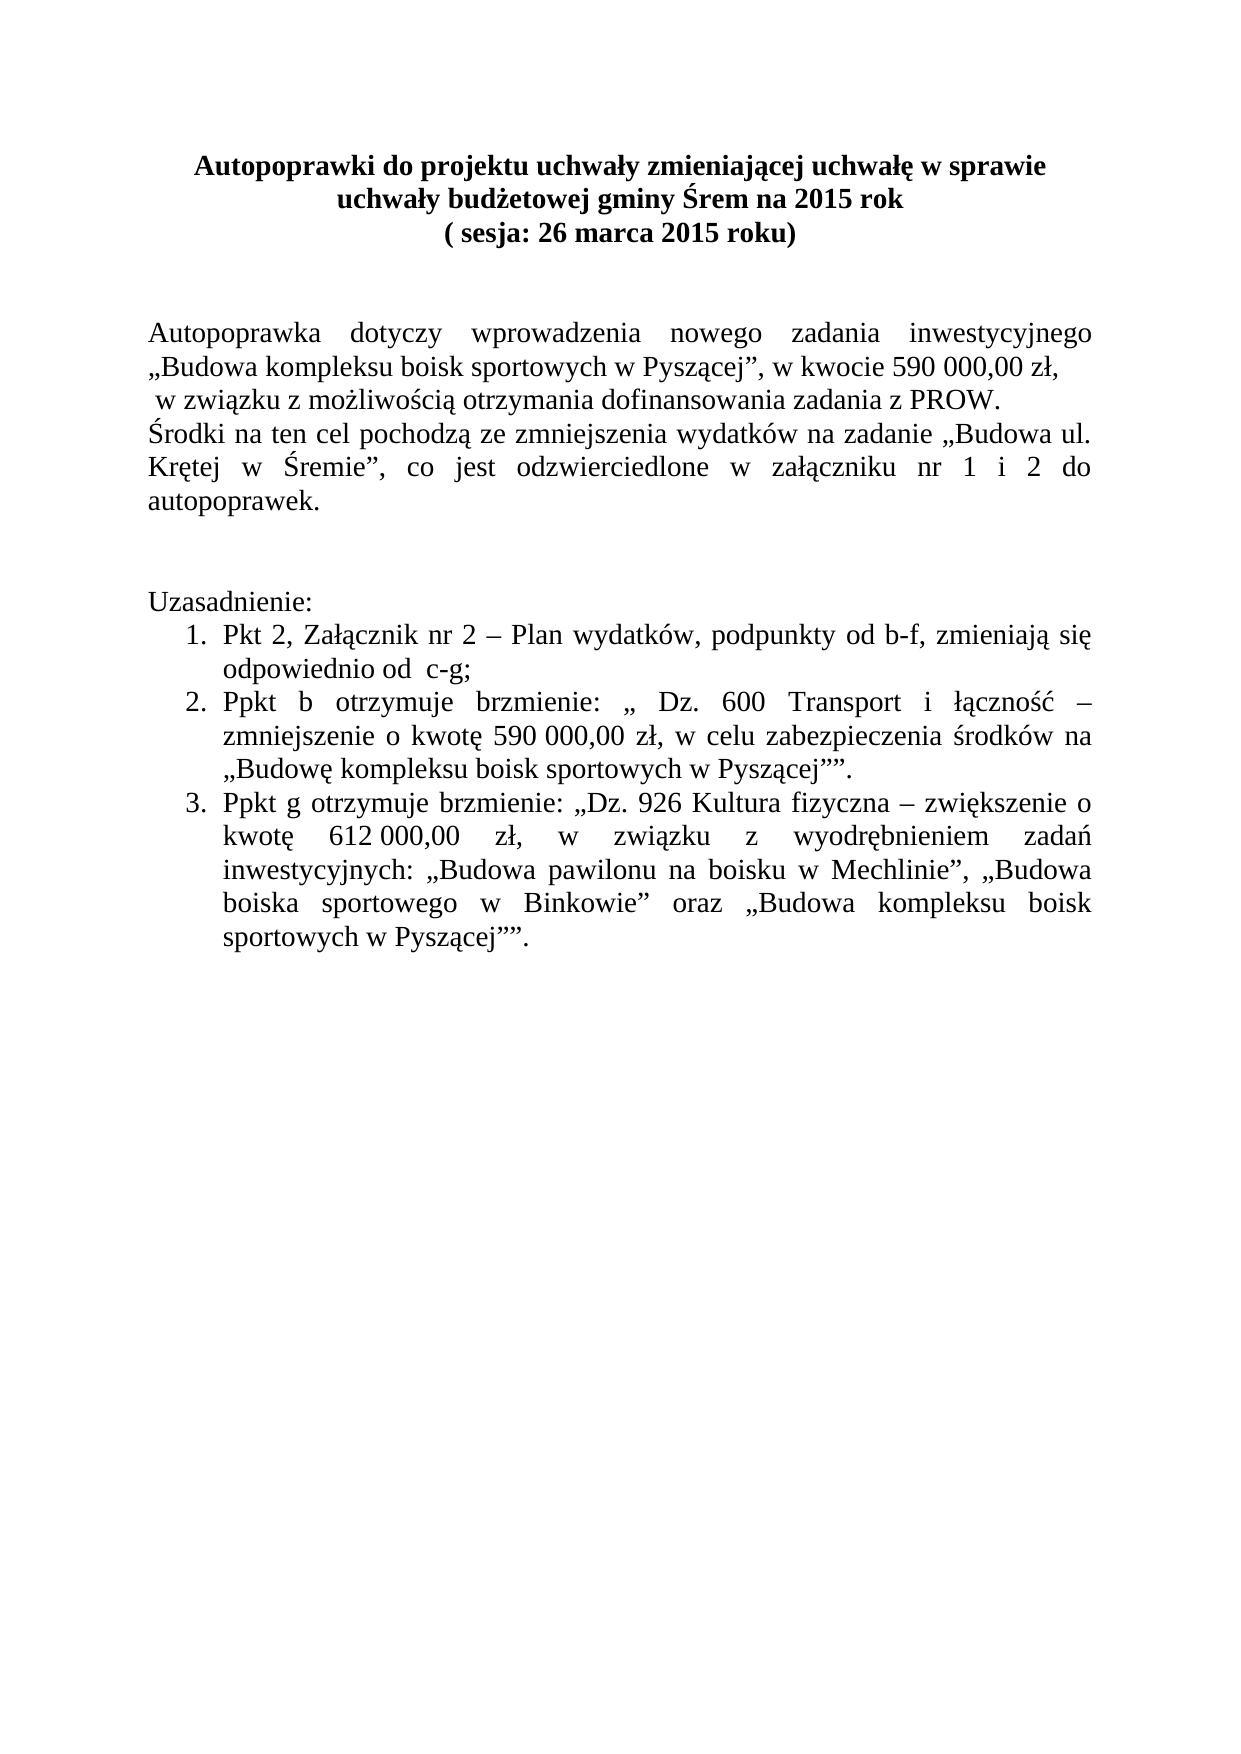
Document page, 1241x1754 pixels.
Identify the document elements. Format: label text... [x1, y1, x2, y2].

text ( sesja: 26 marca 2015 roku) [148, 215, 1093, 248]
list Ppkt g otrzymuje brzmienie: „Dz. 926 Kultura fizyczna – zwiększenie o kwotę 612 000,00 zł, w związku z wyodrębnieniem zadań inwestycyjnych: „Budowa pawilonu na boisku w Mechlinie”, „Budowa boiska sportowego w Binkowie” oraz „Budowa kompleksu boisk sportowych w Pyszącej””. [185, 785, 1093, 953]
text w związku z możliwością otrzymania dofinansowania zadania z PROW. [148, 382, 1093, 416]
text Uzasadnienie: [148, 584, 1093, 617]
text Autopoprawka dotyczy wprowadzenia nowego zadania inwestycyjnego „Budowa kompleksu boisk sportowych w Pyszącej”, w kwocie 590 000,00 zł, [148, 315, 1093, 382]
text Środki na ten cel pochodzą ze zmniejszenia wydatków na zadanie „Budowa ul. Krętej w Śremie”, co jest odzwierciedlone w załączniku nr 1 i 2 do autopoprawek. [148, 416, 1093, 517]
list Pkt 2, Załącznik nr 2 – Plan wydatków, podpunkty od b-f, zmieniają się odpowiednio od c-g; [185, 617, 1093, 684]
list Ppkt b otrzymuje brzmienie: „ Dz. 600 Transport i łączność – zmniejszenie o kwotę 590 000,00 zł, w celu zabezpieczenia środków na „Budowę kompleksu boisk sportowych w Pyszącej””. [185, 684, 1093, 785]
text Autopoprawki do projektu uchwały zmieniającej uchwałę w sprawie uchwały budżetowej gminy Śrem na 2015 rok [148, 148, 1093, 215]
